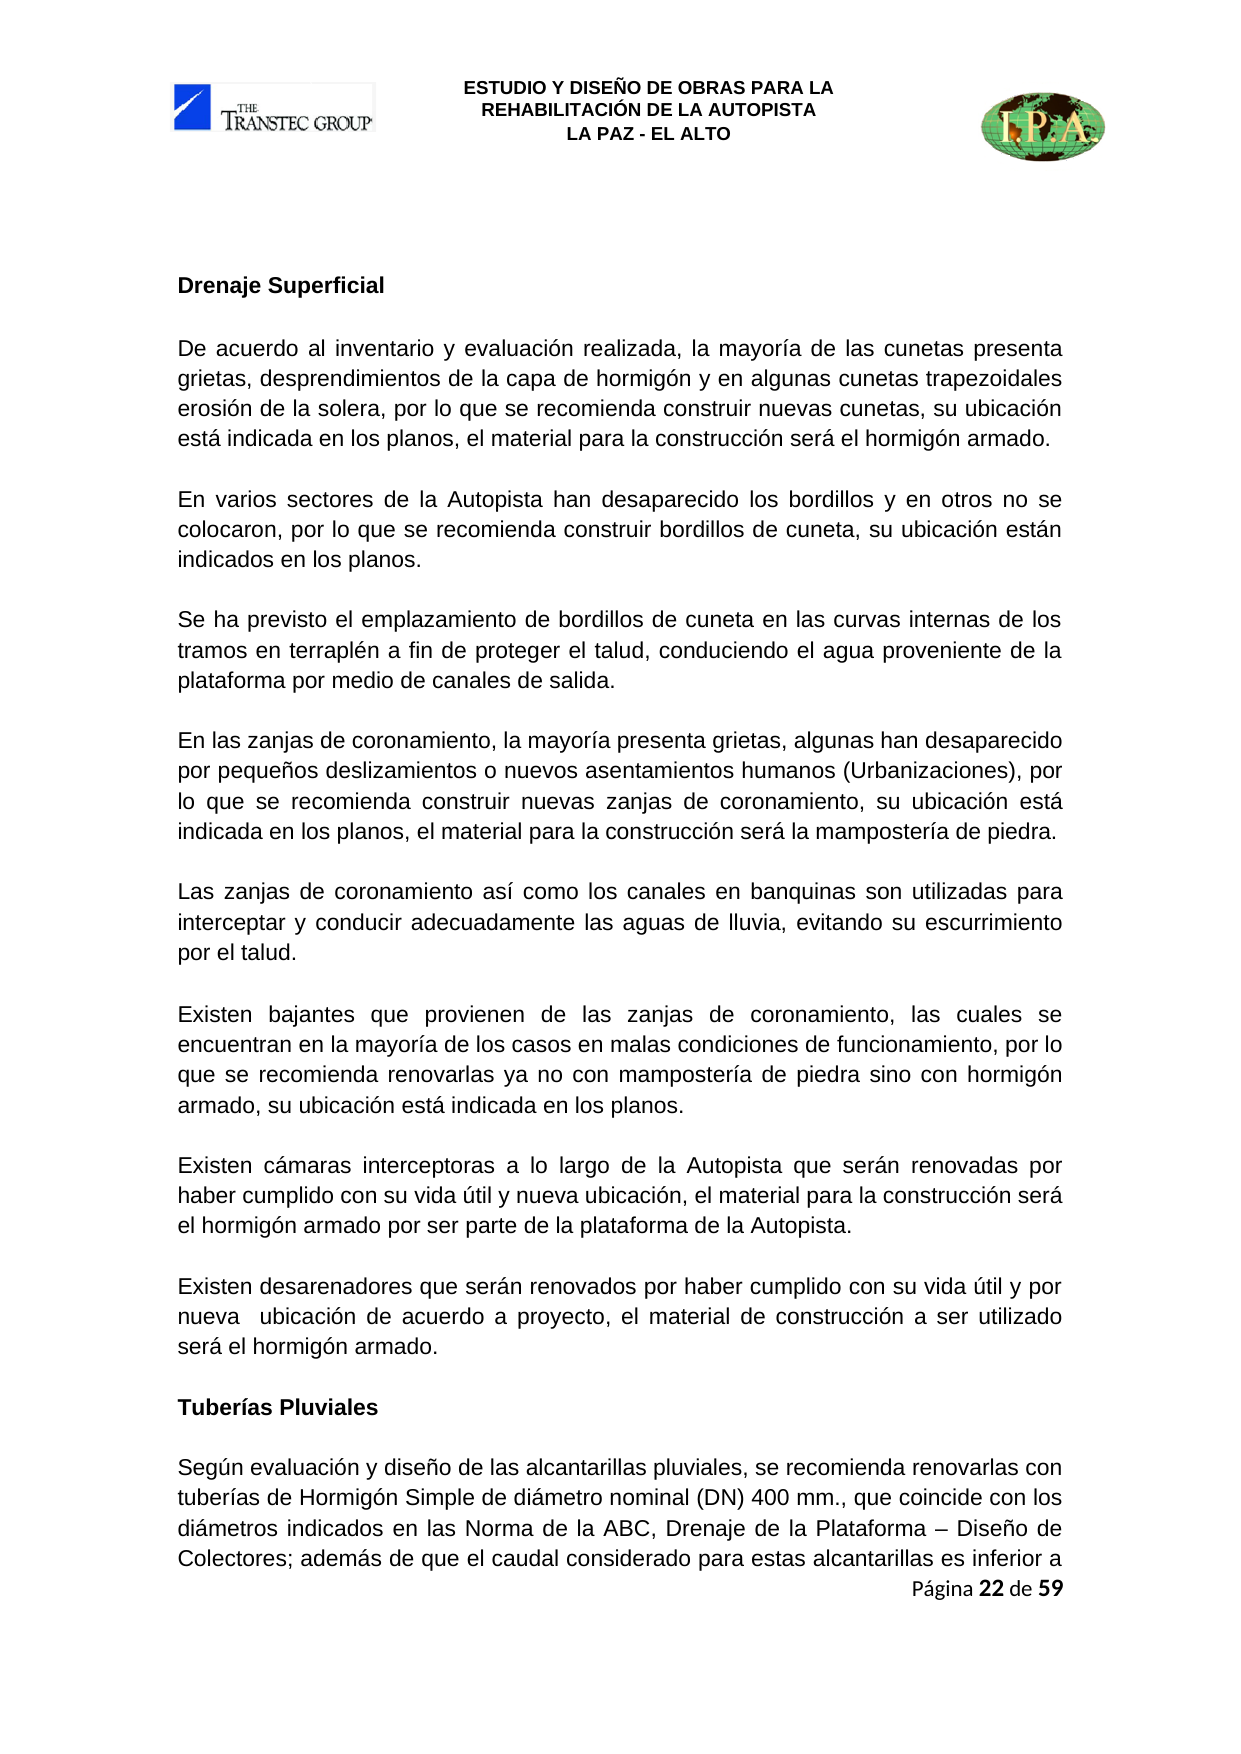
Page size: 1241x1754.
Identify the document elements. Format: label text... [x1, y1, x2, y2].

text Las zanjas de coronamiento así como los canales en banquinas son utilizadas para interceptar y conducir adecuadamente las aguas de lluvia, evitando su escurrimiento por el talud. [177, 878, 1063, 965]
text Tuberías Pluviales [177, 1394, 1063, 1420]
picture [169, 82, 377, 132]
text Existen desarenadores que serán renovados por haber cumplido con su vida útil y por nueva ubicación de acuerdo a proyecto, el material de construcción a ser utilizado será el hormigón armado. [177, 1273, 1063, 1360]
text Existen bajantes que provienen de las zanjas de coronamiento, las cuales se encuentran en la mayoría de los casos en malas condiciones de funcionamiento, por lo que se recomienda renovarlas ya no con mampostería de piedra sino con hormigón armado, su ubicación está indicada en los planos. [177, 1001, 1063, 1118]
picture [976, 73, 1108, 177]
text Drenaje Superficial [177, 272, 1063, 298]
text En las zanjas de coronamiento, la mayoría presenta grietas, algunas han desaparecido por pequeños deslizamientos o nuevos asentamientos humanos (Urbanizaciones), por lo que se recomienda construir nuevas zanjas de coronamiento, su ubicación está indicada en los planos, el material para la construcción será la mampostería de piedra. [177, 727, 1063, 844]
text Se ha previsto el emplazamiento de bordillos de cuneta en las curvas internas de los tramos en terraplén a fin de proteger el talud, conduciendo el agua proveniente de la plataforma por medio de canales de salida. [177, 606, 1063, 693]
text Existen cámaras interceptoras a lo largo de la Autopista que serán renovadas por haber cumplido con su vida útil y nueva ubicación, el material para la construcción será el hormigón armado por ser parte de la plataforma de la Autopista. [177, 1152, 1063, 1239]
text De acuerdo al inventario y evaluación realizada, la mayoría de las cunetas presenta grietas, desprendimientos de la capa de hormigón y en algunas cunetas trapezoidales erosión de la solera, por lo que se recomienda construir nuevas cunetas, su ubicación está indicada en los planos, el material para la construcción será el hormigón armado. [177, 334, 1063, 451]
text En varios sectores de la Autopista han desaparecido los bordillos y en otros no se colocaron, por lo que se recomienda construir bordillos de cuneta, su ubicación están indicados en los planos. [177, 486, 1063, 572]
